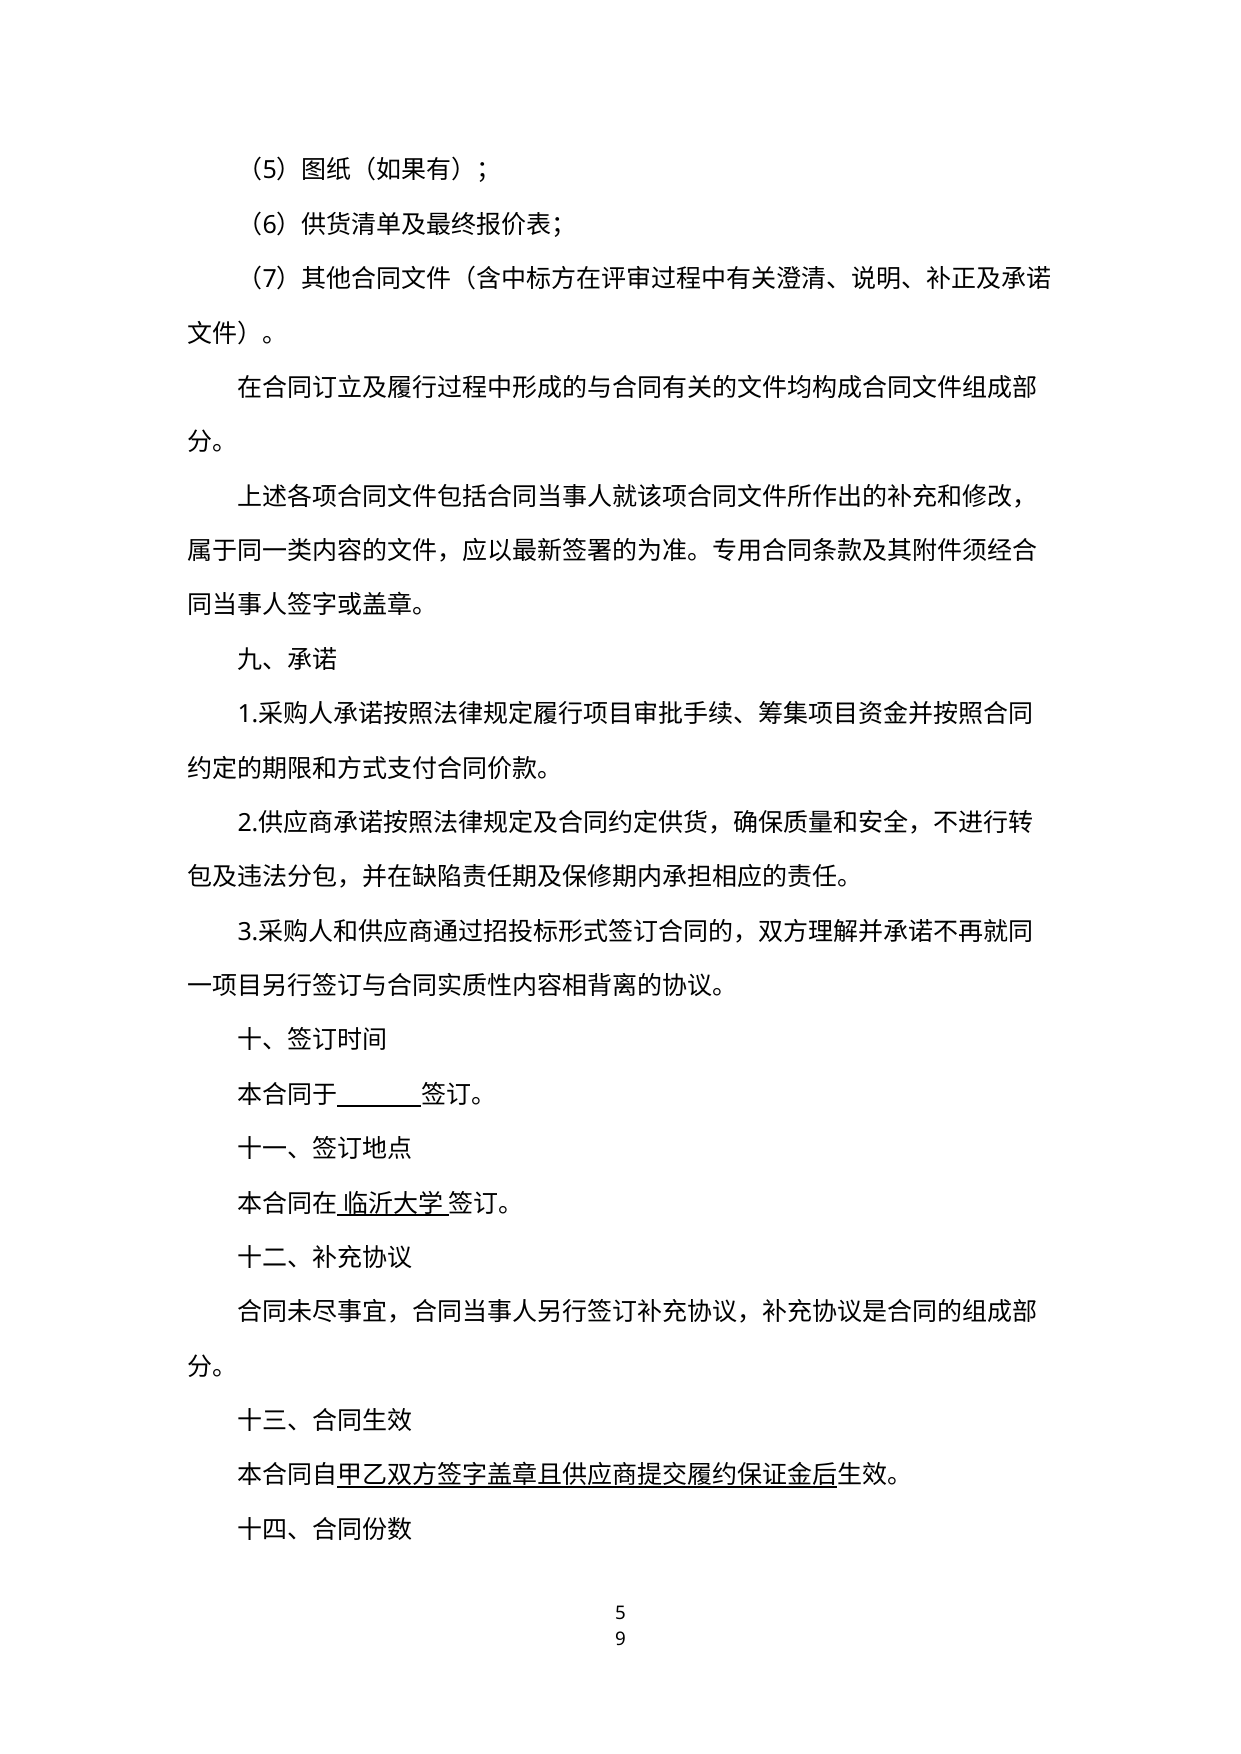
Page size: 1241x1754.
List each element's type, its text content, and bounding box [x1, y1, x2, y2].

text 十四、合同份数 [187, 1509, 1053, 1546]
text 十三、合同生效 [187, 1401, 1053, 1437]
text （7）其他合同文件（含中标方在评审过程中有关澄清、说明、补正及承诺文件）。 [187, 259, 1053, 349]
text 3.采购人和供应商通过招投标形式签订合同的，双方理解并承诺不再就同一项目另行签订与合同实质性内容相背离的协议。 [187, 911, 1053, 1002]
text 本合同自甲乙双方签字盖章且供应商提交履约保证金后生效。 [187, 1455, 1053, 1491]
text 2.供应商承诺按照法律规定及合同约定供货，确保质量和安全，不进行转包及违法分包，并在缺陷责任期及保修期内承担相应的责任。 [187, 802, 1053, 893]
text 九、承诺 [187, 639, 1053, 676]
text 十、签订时间 [187, 1020, 1053, 1056]
text 本合同在 临沂大学 签订。 [187, 1183, 1053, 1219]
text （6）供货清单及最终报价表； [187, 204, 1053, 241]
text 本合同于 签订。 [187, 1074, 1053, 1111]
text 十一、签订地点 [187, 1129, 1053, 1165]
text 上述各项合同文件包括合同当事人就该项合同文件所作出的补充和修改，属于同一类内容的文件，应以最新签署的为准。专用合同条款及其附件须经合同当事人签字或盖章。 [187, 476, 1053, 621]
text 1.采购人承诺按照法律规定履行项目审批手续、筹集项目资金并按照合同约定的期限和方式支付合同价款。 [187, 694, 1053, 784]
text 在合同订立及履行过程中形成的与合同有关的文件均构成合同文件组成部分。 [187, 367, 1053, 458]
text 十二、补充协议 [187, 1237, 1053, 1274]
text 合同未尽事宜，合同当事人另行签订补充协议，补充协议是合同的组成部分。 [187, 1292, 1053, 1382]
text （5）图纸（如果有）； [187, 150, 1053, 186]
